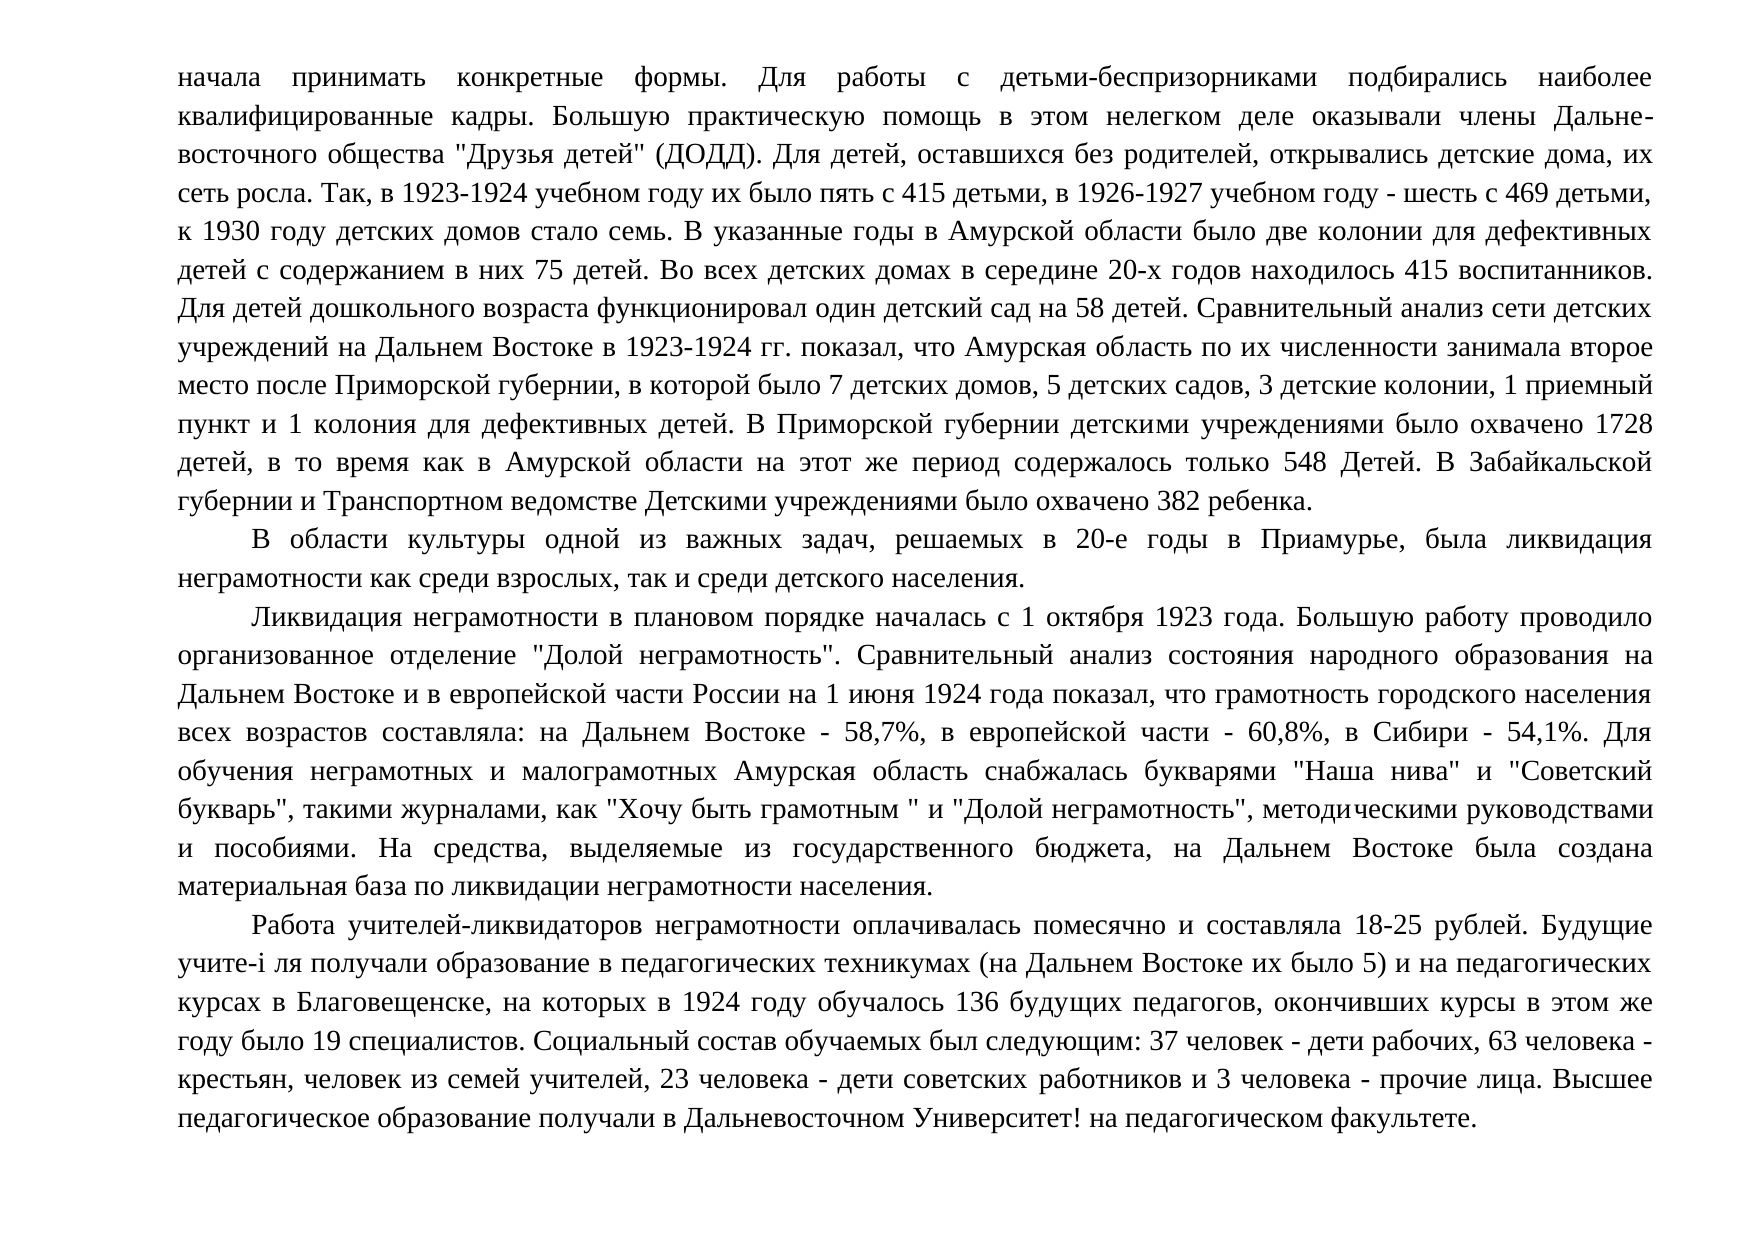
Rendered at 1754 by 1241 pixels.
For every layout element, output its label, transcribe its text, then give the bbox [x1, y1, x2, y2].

text Работа учителей-ликвидаторов неграмотности оплачивалась помесячно и составляла 18-25 рублей. Будущие учите-i ля получали образование в педагогических техникумах (на Дальнем Востоке их было 5) и на педагогических курсах в Благовещенске, на которых в 1924 году обучалось 136 будущих педагогов, окончивших курсы в этом же году было 19 специалистов. Социальный состав обучаемых был следующим: 37 человек - дети рабочих, 63 человека - крестьян, человек из семей учителей, 23 человека - дети советских paботников и 3 человека - прочие лица. Высшее педагогическое образование получали в Дальневосточном Университет! на педагогическом факультете. [177, 907, 1654, 1133]
text В области культуры одной из важных задач, решаемых в 20-е годы в Приамурье, была ликвидация неграмотности как среди взрослых, так и среди детского населения. [177, 522, 1654, 594]
text Ликвидация неграмотности в плановом порядке началась с 1 октября 1923 года. Большую работу проводило организованное отделение "Долой неграмотность". Сравнительный анализ состояния народного образования на Дальнем Востоке и в европейской части России на 1 июня 1924 года показал, что грамотность городского населения всех возрастов составляла: на Дальнем Востоке - 58,7%, в европейской части - 60,8%, в Сибири - 54,1%. Для обучения неграмотных и малограмотных Амурская область снабжалась букварями "Наша нива" и "Советский букварь", такими журналами, как "Хочу быть грамотным " и "Долой неграмотность", методическими руководствами и пособиями. На средства, выделяемые из государственного бюджета, на Дальнем Востоке была создана материальная база по ликвидации неграмотности населения. [177, 599, 1654, 902]
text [177, 59, 1654, 517]
